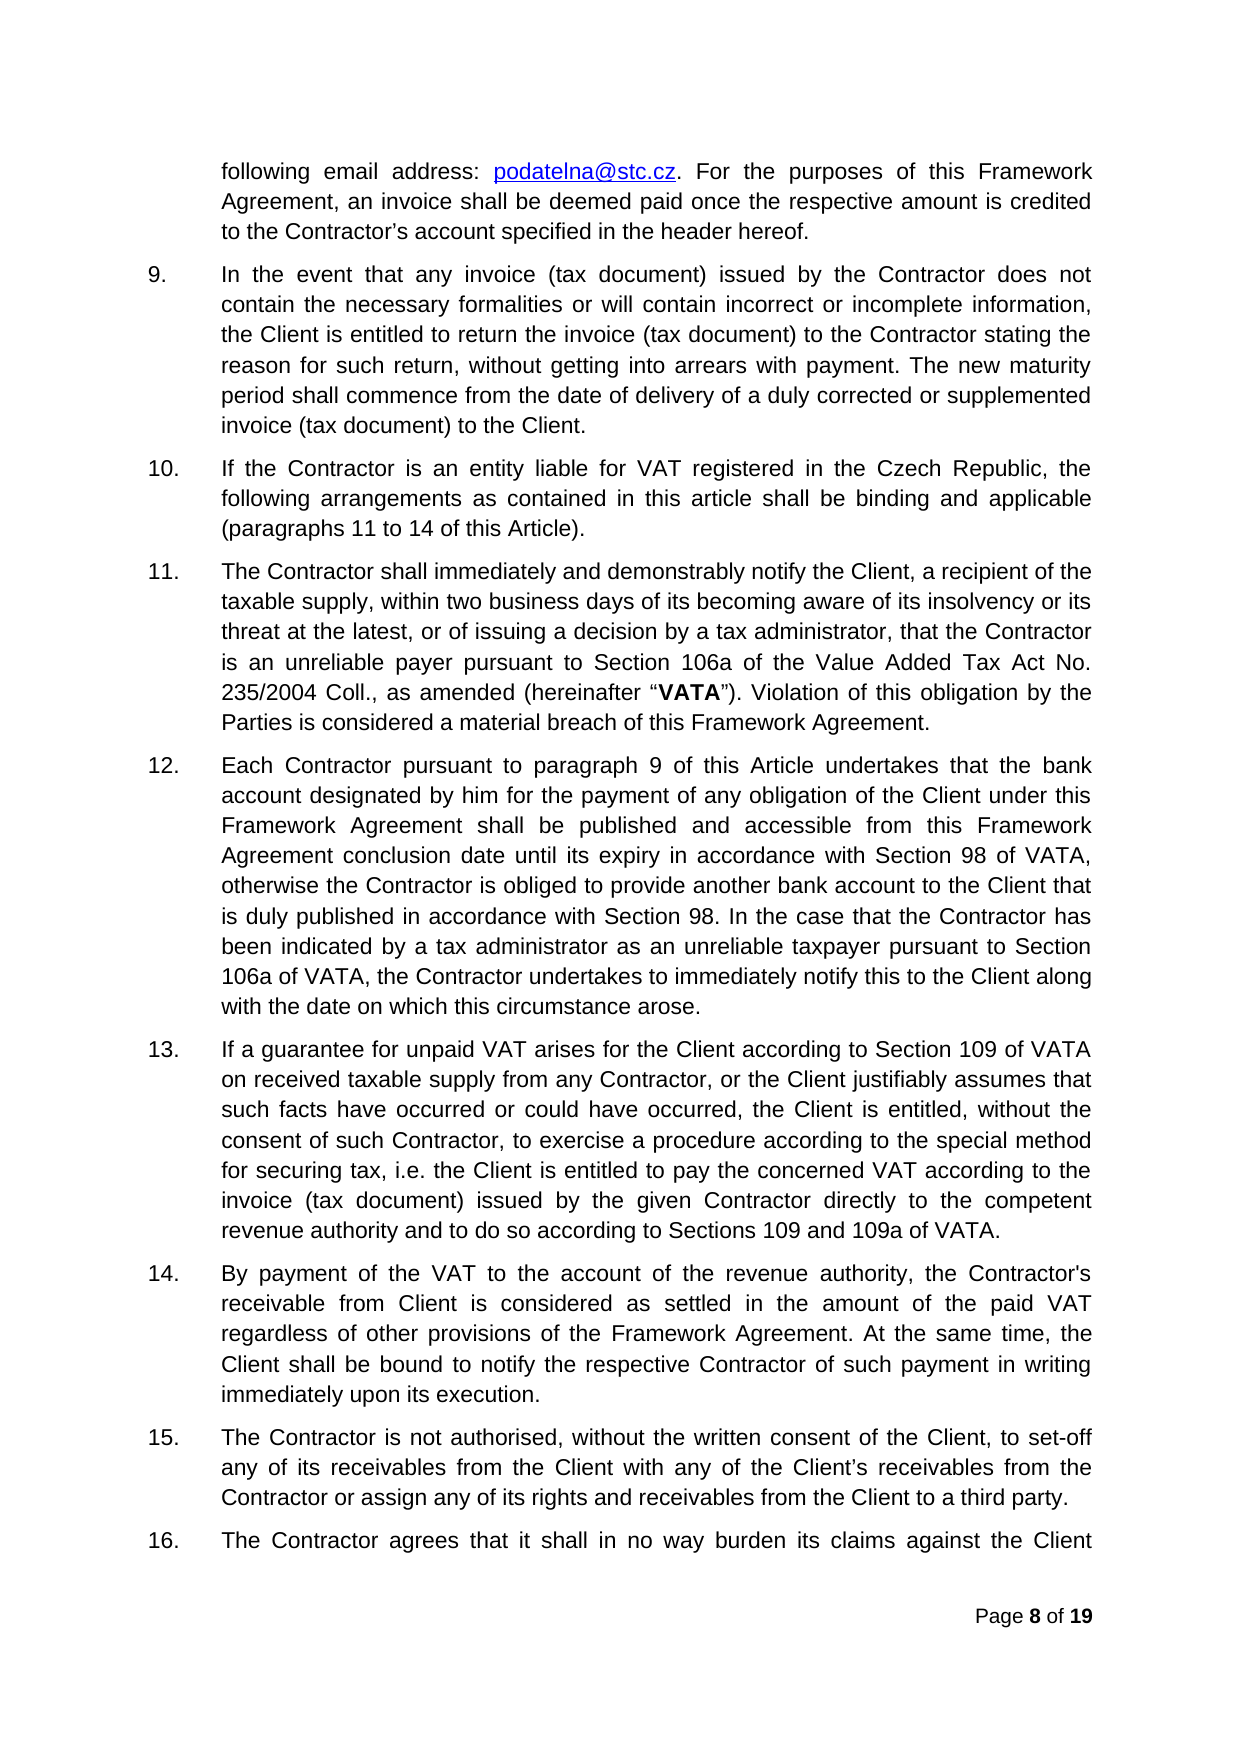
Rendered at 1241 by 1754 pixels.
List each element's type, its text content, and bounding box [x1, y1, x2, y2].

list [148, 1527, 1093, 1553]
list The Contractor shall immediately and demonstrably notify the Client, a recipient of the taxable supply, within two business days of its becoming aware of its insolvency or its threat at the latest, or of issuing a decision by a tax administrator, that the Contractor is an unreliable payer pursuant to Section 106a of the Value Added Tax Act No. 235/2004 Coll., as amended (hereinafter “VATA”). Violation of this obligation by the Parties is considered a material breach of this Framework Agreement. [148, 558, 1093, 735]
list If a guarantee for unpaid VAT arises for the Client according to Section 109 of VATA on received taxable supply from any Contractor, or the Client justifiably assumes that such facts have occurred or could have occurred, the Client is entitled, without the consent of such Contractor, to exercise a procedure according to the special method for securing tax, i.e. the Client is entitled to pay the concerned VAT according to the invoice (tax document) issued by the given Contractor directly to the competent revenue authority and to do so according to Sections 109 and 109a of VATA. [148, 1036, 1093, 1243]
list By payment of the VAT to the account of the revenue authority, the Contractor's receivable from Client is considered as settled in the amount of the paid VAT regardless of other provisions of the Framework Agreement. At the same time, the Client shall be bound to notify the respective Contractor of such payment in writing immediately upon its execution. [148, 1260, 1093, 1407]
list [148, 158, 1093, 244]
list In the event that any invoice (tax document) issued by the Contractor does not contain the necessary formalities or will contain incorrect or incomplete information, the Client is entitled to return the invoice (tax document) to the Contractor stating the reason for such return, without getting into arrears with payment. The new maturity period shall commence from the date of delivery of a duly corrected or supplemented invoice (tax document) to the Client. [148, 261, 1093, 438]
list The Contractor is not authorised, without the written consent of the Client, to set-off any of its receivables from the Client with any of the Client’s receivables from the Contractor or assign any of its rights and receivables from the Client to a third party. [148, 1423, 1093, 1510]
list If the Contractor is an entity liable for VAT registered in the Czech Republic, the following arrangements as contained in this article shall be binding and applicable (paragraphs 11 to 14 of this Article). [148, 455, 1093, 541]
list Each Contractor pursuant to paragraph 9 of this Article undertakes that the bank account designated by him for the payment of any obligation of the Client under this Framework Agreement shall be published and accessible from this Framework Agreement conclusion date until its expiry in accordance with Section 98 of VATA, otherwise the Contractor is obliged to provide another bank account to the Client that is duly published in accordance with Section 98. In the case that the Contractor has been indicated by a tax administrator as an unreliable taxpayer pursuant to Section 106a of VATA, the Contractor undertakes to immediately notify this to the Client along with the date on which this circumstance arose. [148, 752, 1093, 1019]
